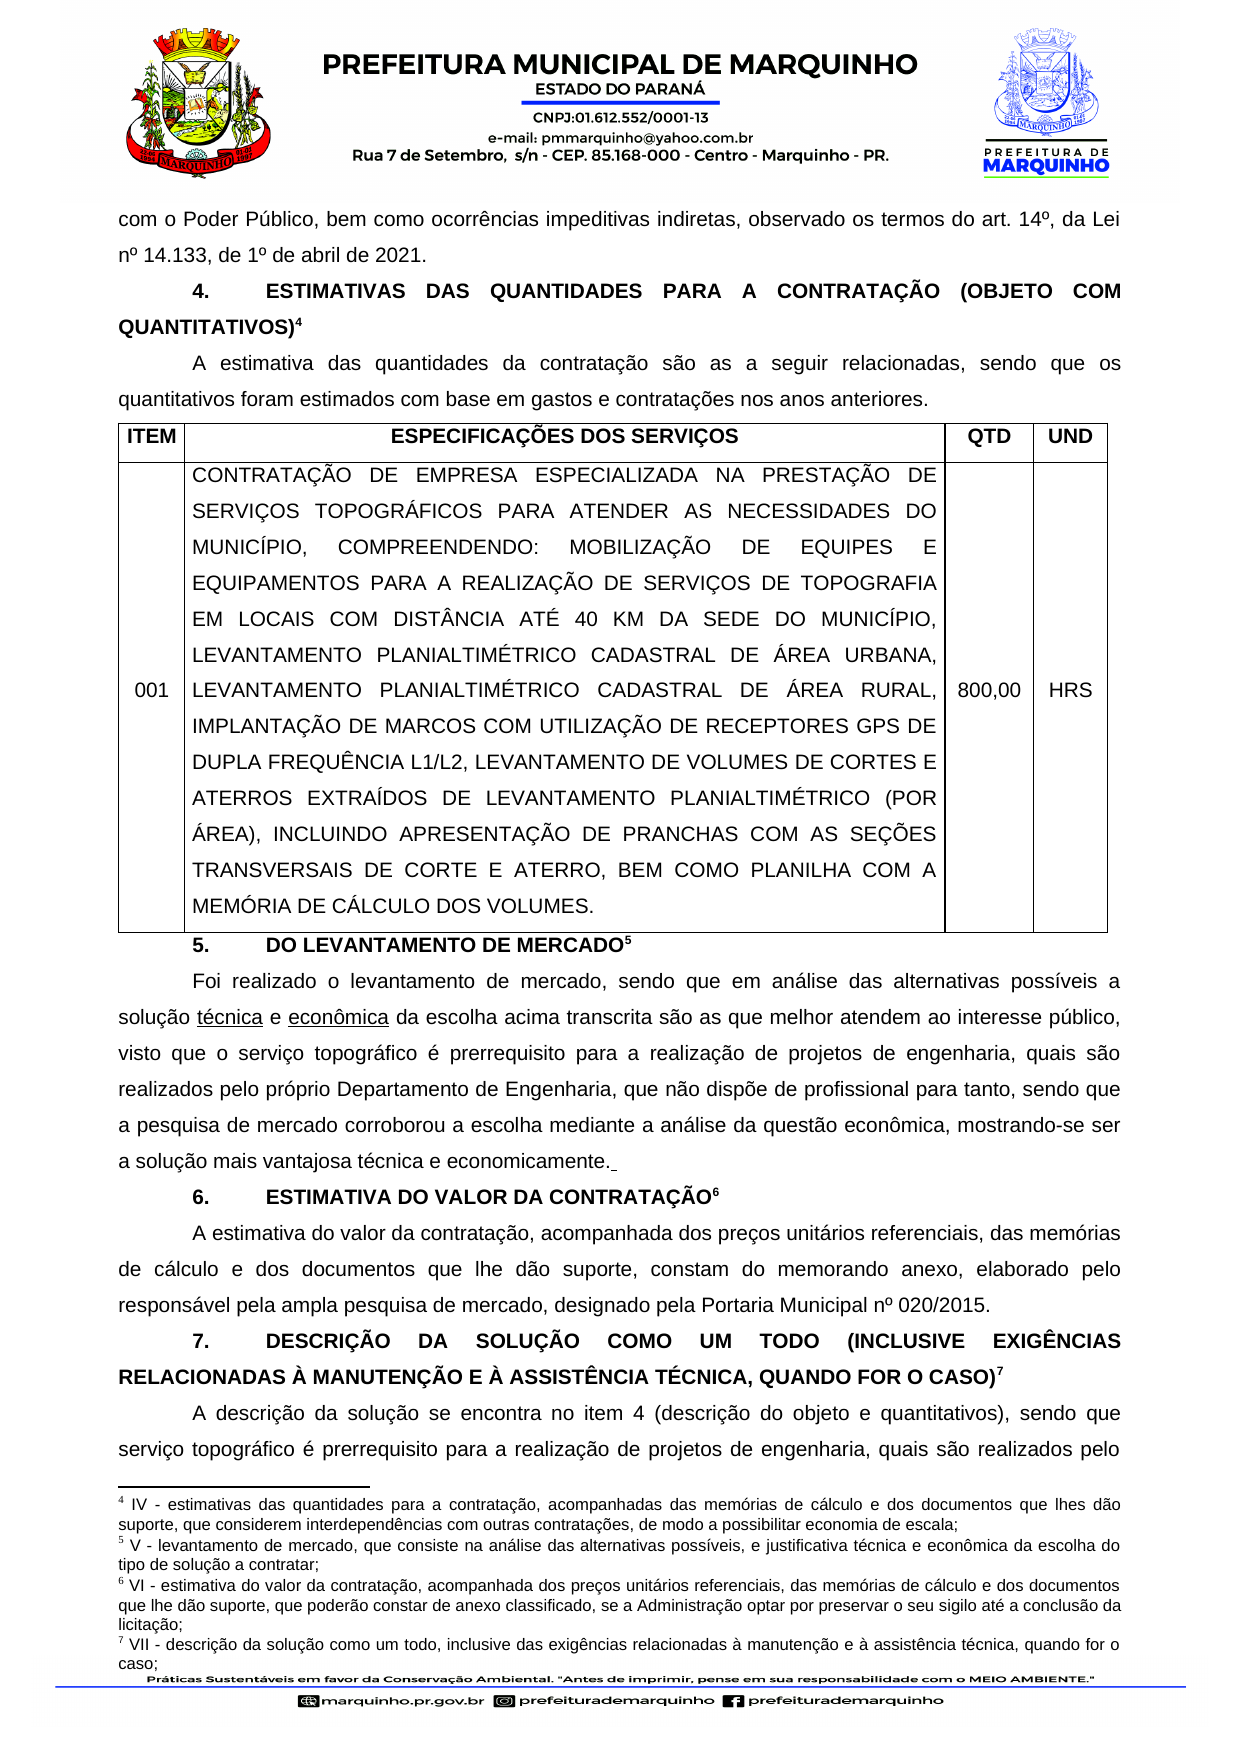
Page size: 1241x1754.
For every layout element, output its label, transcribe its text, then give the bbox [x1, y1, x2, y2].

text DO LEVANTAMENTO DE MERCADO [118, 933, 1122, 957]
text ESTIMATIVAS DAS QUANTIDADES PARA A CONTRATAÇÃO (OBJETO COM QUANTITATIVOS) [118, 279, 1122, 338]
table_header ITEM [119, 424, 184, 462]
table_cell CONTRATAÇÃO DE EMPRESA ESPECIALIZADA NA PRESTAÇÃO DE SERVIÇOS TOPOGRÁFICOS PARA ATENDER AS NECESSIDADES DO MUNICÍPIO, COMPREENDENDO: MOBILIZAÇÃO DE EQUIPES E EQUIPAMENTOS PARA A REALIZAÇÃO DE SERVIÇOS DE TOPOGRAFIA EM LOCAIS COM DISTÂNCIA ATÉ 40 KM DA SEDE DO MUNICÍPIO, LEVANTAMENTO PLANIALTIMÉTRICO CADASTRAL DE ÁREA URBANA, LEVANTAMENTO PLANIALTIMÉTRICO CADASTRAL DE ÁREA RURAL, IMPLANTAÇÃO DE MARCOS COM UTILIZAÇÃO DE RECEPTORES GPS DE DUPLA FREQUÊNCIA L1/L2, LEVANTAMENTO DE VOLUMES DE CORTES E ATERROS EXTRAÍDOS DE LEVANTAMENTO PLANIALTIMÉTRICO (POR ÁREA), INCLUINDO APRESENTAÇÃO DE PRANCHAS COM AS SEÇÕES TRANSVERSAIS DE CORTE E ATERRO, BEM COMO PLANILHA COM A MEMÓRIA DE CÁLCULO DOS VOLUMES. [185, 463, 944, 932]
table_cell HRS [1034, 463, 1107, 932]
table_header UND [1034, 424, 1107, 462]
text Foi realizado o levantamento de mercado, sendo que em análise das alternativas possíveis a solução técnica e econômica da escolha acima transcrita são as que melhor atendem ao interesse público, visto que o serviço topográfico é prerrequisito para a realização de projetos de engenharia, quais são realizados pelo próprio Departamento de Engenharia, que não dispõe de profissional para tanto, sendo que a pesquisa de mercado corroborou a escolha mediante a análise da questão econômica, mostrando-se ser a solução mais vantajosa técnica e economicamente. [118, 969, 1122, 1173]
table_cell 800,00 [946, 463, 1033, 932]
picture [31, 1655, 1210, 1727]
text DESCRIÇÃO DA SOLUÇÃO COMO UM TODO (INCLUSIVE EXIGÊNCIAS RELACIONADAS À MANUTENÇÃO E À ASSISTÊNCIA TÉCNICA, QUANDO FOR O CASO) [118, 1328, 1122, 1388]
text A estimativa das quantidades da contratação são as a seguir relacionadas, sendo que os quantitativos foram estimados com base em gastos e contratações nos anos anteriores. [118, 351, 1122, 410]
table_header QTD [946, 424, 1033, 462]
text ESTIMATIVA DO VALOR DA CONTRATAÇÃO [118, 1185, 1122, 1209]
table_header ESPECIFICAÇÕES DOS SERVIÇOS [185, 424, 944, 462]
picture [60, 0, 1181, 203]
table_cell 001 [119, 463, 184, 932]
text A estimativa do valor da contratação, acompanhada dos preços unitários referenciais, das memórias de cálculo e dos documentos que lhe dão suporte, constam do memorando anexo, elaborado pelo responsável pela ampla pesquisa de mercado, designado pela Portaria Municipal nº 020/2015. [118, 1221, 1122, 1317]
